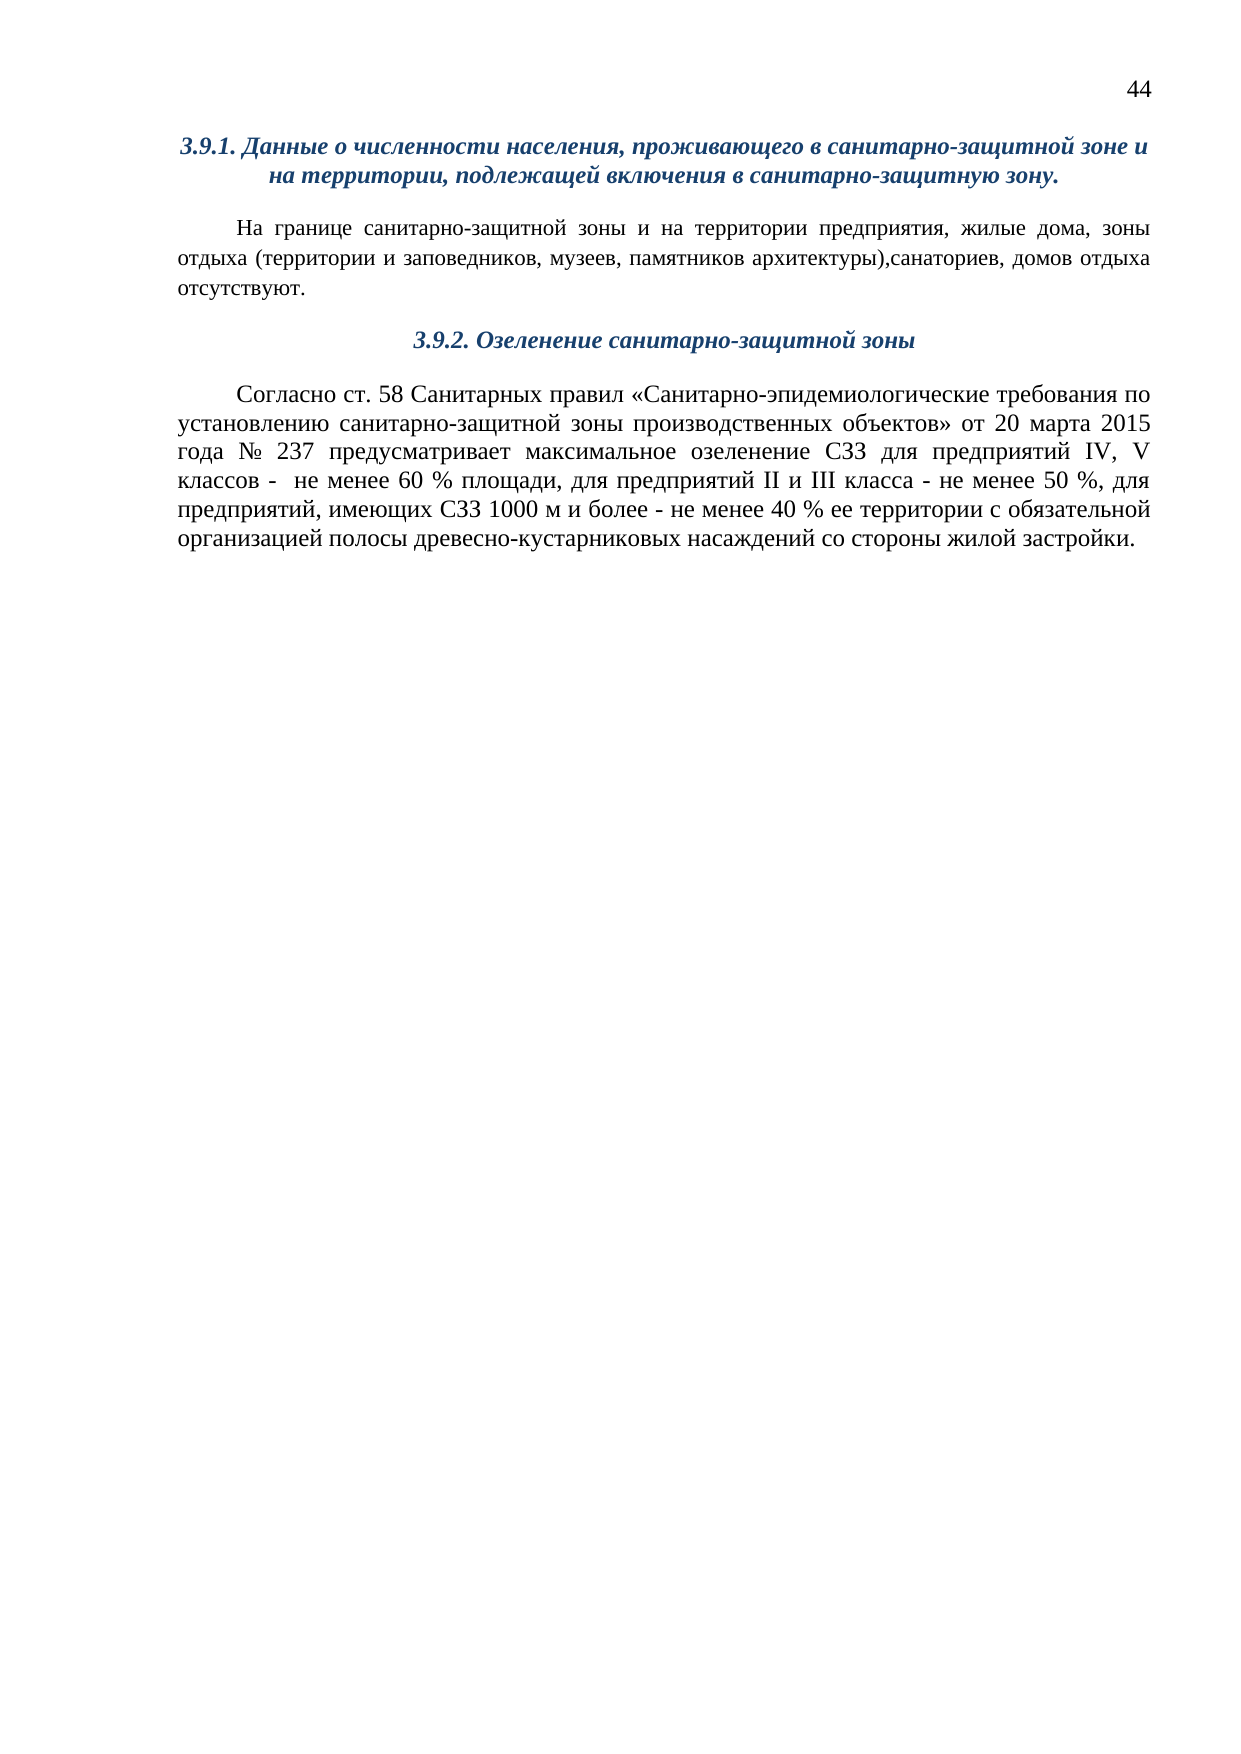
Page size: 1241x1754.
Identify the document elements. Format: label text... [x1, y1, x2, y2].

subtitle 3.9.1. Данные о численности населения, проживающего в санитарно-защитной зоне и на территории, подлежащей включения в санитарно-защитную зону. [177, 131, 1152, 189]
subtitle 3.9.2. Озеленение санитарно-защитной зоны [177, 325, 1152, 354]
list Согласно ст. 58 Санитарных правил «Санитарно-эпидемиологические требования по установлению санитарно-защитной зоны производственных объектов» от 20 марта 2015 года № 237 предусматривает максимальное озеленение СЗЗ для предприятий IV, V классов - не менее 60 % площади, для предприятий II и III класса - не менее 50 %, для предприятий, имеющих СЗЗ 1000 м и более - не менее 40 % ее территории с обязательной организацией полосы древесно-кустарниковых насаждений со стороны жилой застройки. [177, 379, 1152, 551]
text На границе санитарно-защитной зоны и на территории предприятия, жилые дома, зоны отдыха (территории и заповедников, музеев, памятников архитектуры),санаториев, домов отдыха отсутствуют. [177, 214, 1152, 301]
